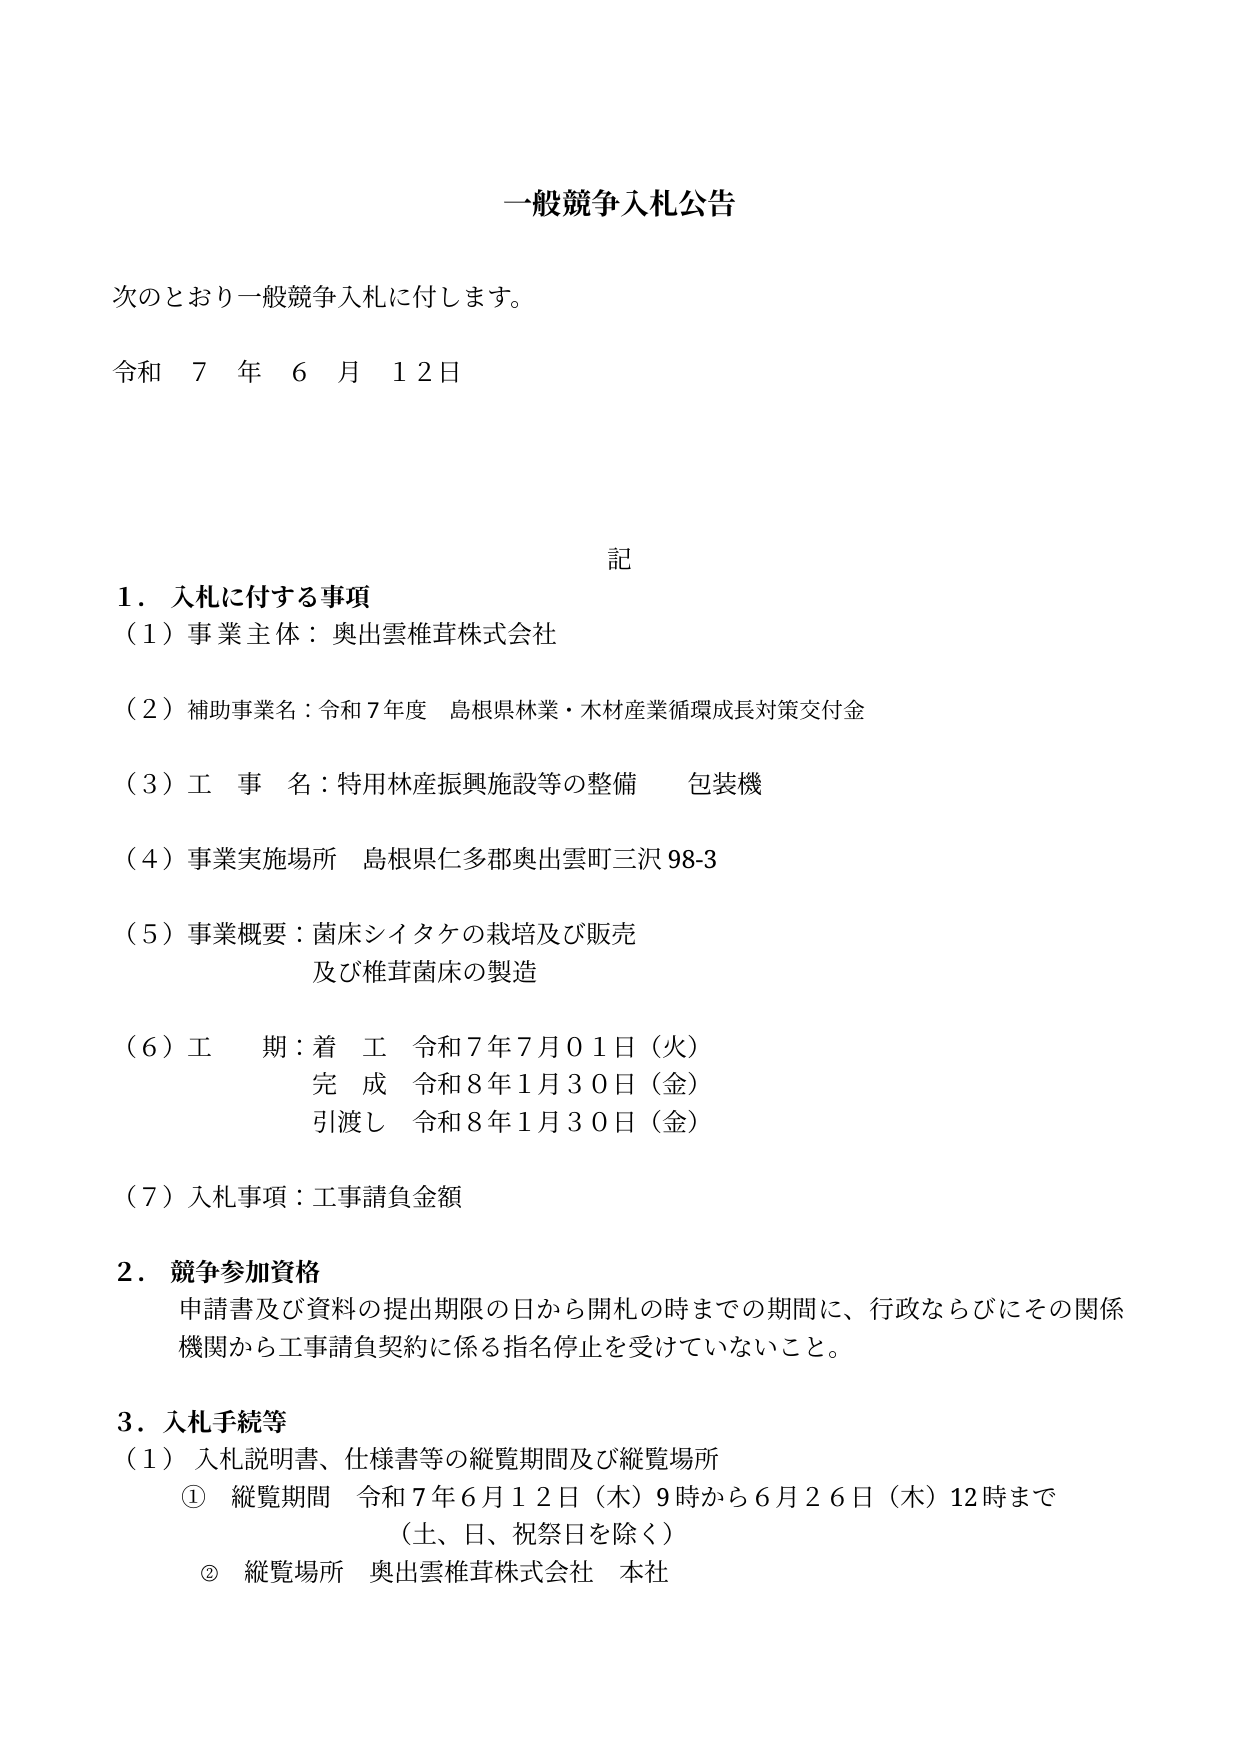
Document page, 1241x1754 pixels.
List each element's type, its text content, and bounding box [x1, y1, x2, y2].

text （５）事業概要：菌床シイタケの栽培及び販売 [112, 914, 1128, 952]
text （７）入札事項：工事請負金額 [112, 1177, 1128, 1214]
text 引渡し 令和８年１月３０日（金） [112, 1102, 1128, 1139]
text （２）補助事業名：令和7年度 島根県林業・木材産業循環成長対策交付金 [112, 689, 1128, 727]
text （土、日、祝祭日を除く） [112, 1514, 1128, 1552]
text ２. 競争参加資格 [112, 1252, 1128, 1289]
text （１）事 業 主 体： 奥出雲椎茸株式会社 [112, 614, 1128, 652]
text 一般競争入札公告 [112, 164, 1128, 239]
text （４）事業実施場所 島根県仁多郡奥出雲町三沢98-3 [112, 839, 1128, 877]
text 次のとおり一般競争入札に付します。 [112, 277, 1128, 314]
text ① 縦覧期間 令和7年６月１２日（木）9時から６月２６日（木）12時まで [112, 1477, 1128, 1514]
text １. 入札に付する事項 [112, 577, 1128, 614]
text 令和 ７ 年 ６ 月 １２日 [112, 352, 1128, 389]
text ３．入札手続等 [112, 1402, 1128, 1439]
text 完 成 令和８年１月３０日（金） [112, 1064, 1128, 1102]
subtitle 記 [112, 539, 1128, 577]
text （６）工 期：着 工 令和７年７月０１日（火） [112, 1027, 1128, 1064]
text 申請書及び資料の提出期限の日から開札の時までの期間に、行政ならびにその関係機関から工事請負契約に係る指名停止を受けていないこと。 [178, 1289, 1128, 1364]
text （１） 入札説明書、仕様書等の縦覧期間及び縦覧場所 [112, 1439, 1128, 1477]
text 及び椎茸菌床の製造 [112, 952, 1128, 989]
text （３）工 事 名：特用林産振興施設等の整備 包装機 [112, 764, 1128, 802]
text ② 縦覧場所 奥出雲椎茸株式会社 本社 [112, 1552, 1128, 1589]
